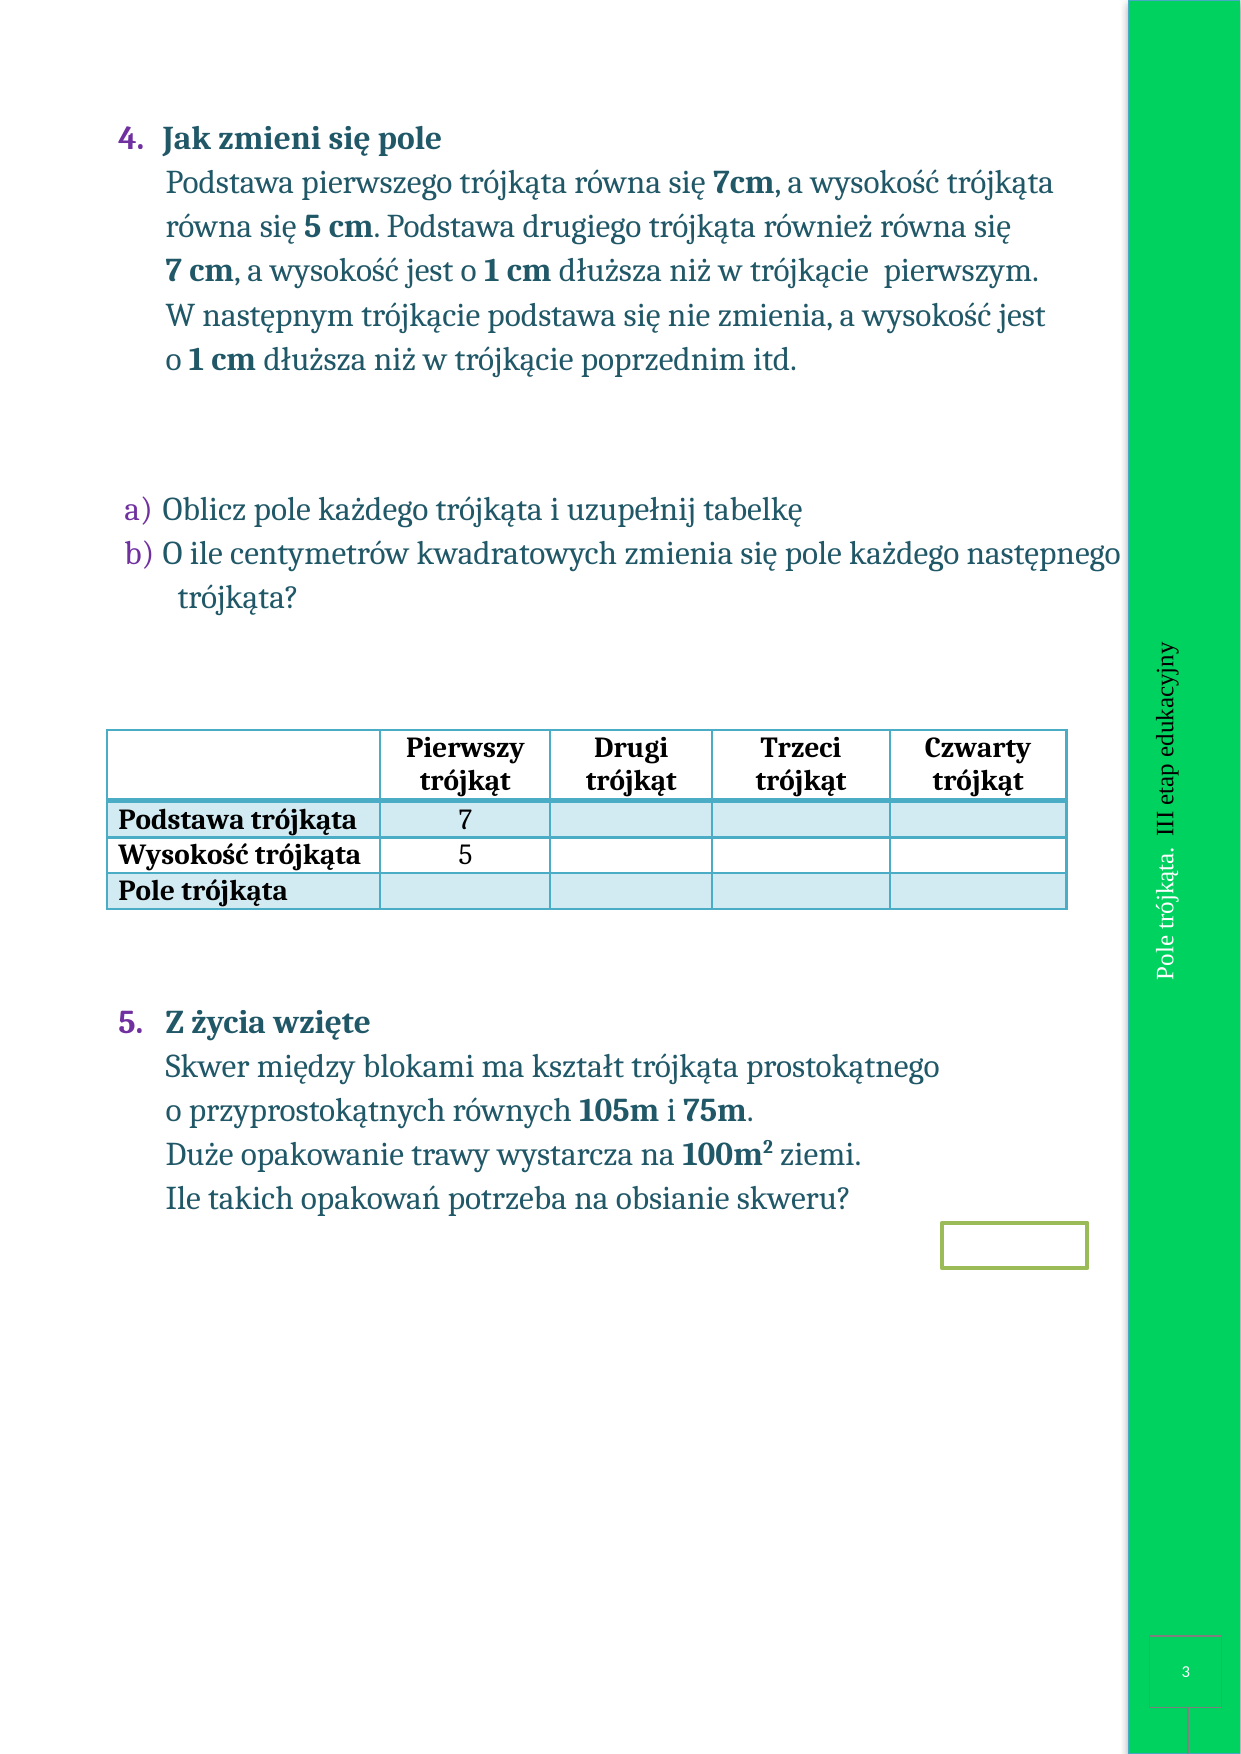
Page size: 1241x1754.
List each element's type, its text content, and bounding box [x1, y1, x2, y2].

table_cell [551, 839, 711, 872]
table_cell Wysokość trójkąta [108, 839, 379, 872]
table_header Trzeci trójkąt [713, 731, 889, 798]
table_cell [381, 874, 549, 908]
table_header Czwarty trójkąt [891, 731, 1065, 798]
table_cell [891, 803, 1065, 836]
table_header Drugi trójkąt [551, 731, 711, 798]
title Oblicz pole każdego trójkąta i uzupełnij tabelkę [124, 490, 1122, 529]
table_header Pierwszy trójkąt [381, 731, 549, 798]
table_cell [551, 874, 711, 908]
table_cell [713, 874, 889, 908]
title Jak zmieni się pole Podstawa pierwszego trójkąta równa się 7cm, a wysokość trójkąta równa się 5 cm. Podstawa drugiego trójkąta również równa się 7 cm, a wysokość jest o 1 cm dłuższa niż w trójkącie pierwszym. W następnym trójkącie podstawa się nie zmienia, a wysokość jest o 1 cm dłuższa niż w trójkącie poprzednim itd. [118, 120, 1122, 477]
title Z życia wzięte Skwer między blokami ma kształt trójkąta prostokątnego o przyprostokątnych równych 105m i 75m. Duże opakowanie trawy wystarcza na 100m2 ziemi. Ile takich opakowań potrzeba na obsianie skweru? [118, 1003, 1122, 1218]
table_cell [713, 803, 889, 836]
title O ile centymetrów kwadratowych zmienia się pole każdego następnego trójkąta? [124, 534, 1122, 716]
table_cell [891, 874, 1065, 908]
table_cell Pole trójkąta [108, 874, 379, 908]
table_cell [551, 803, 711, 836]
table_cell 5 [381, 839, 549, 872]
table_cell [891, 839, 1065, 872]
table_cell [713, 839, 889, 872]
table_header [108, 731, 379, 798]
table_cell 7 [381, 803, 549, 836]
table_cell Podstawa trójkąta [108, 803, 379, 836]
